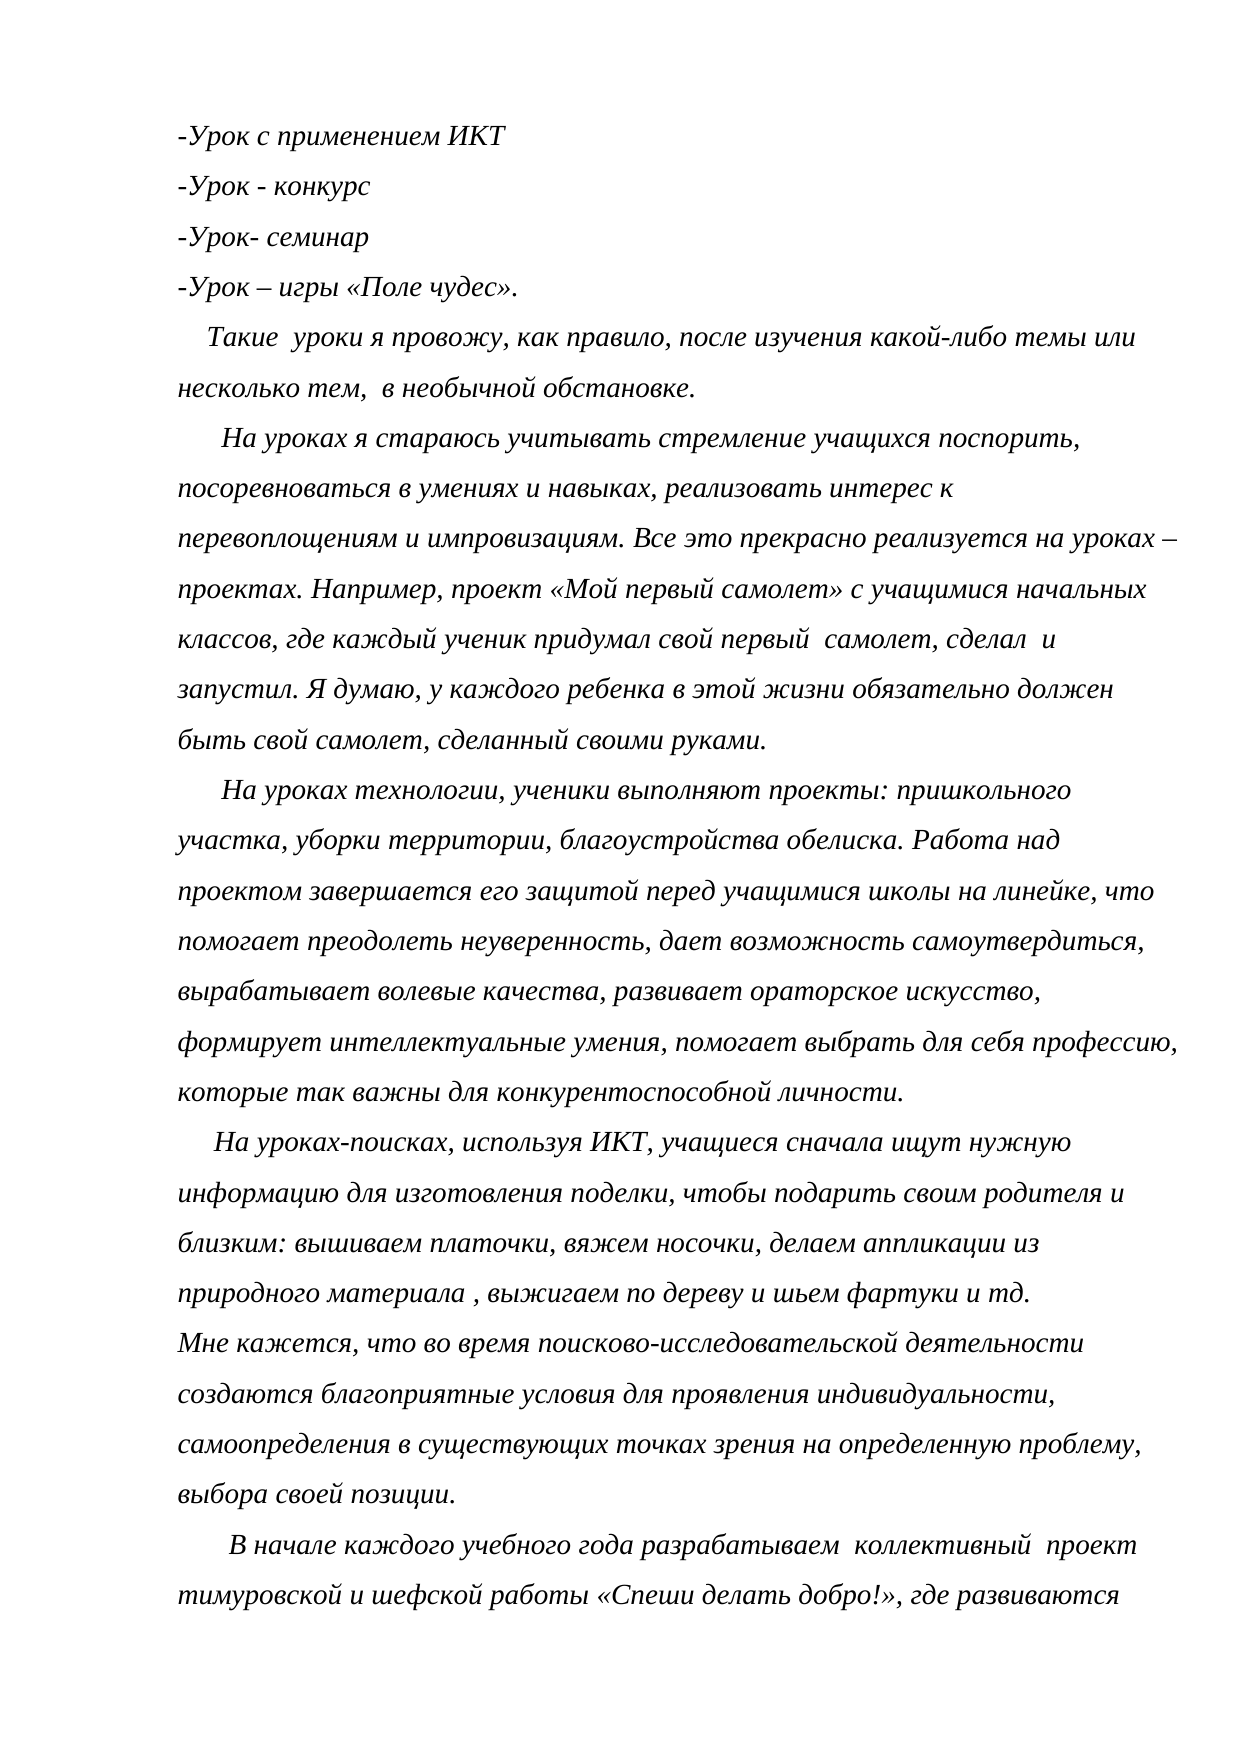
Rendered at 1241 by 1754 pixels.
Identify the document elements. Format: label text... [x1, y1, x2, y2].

text Мне кажется, что во время поисково-исследовательской деятельности создаются благоприятные условия для проявления индивидуальности, самоопределения в существующих точках зрения на определенную проблему, выбора своей позиции. [177, 1326, 1181, 1510]
text На уроках технологии, ученики выполняют проекты: пришкольного участка, уборки территории, благоустройства обелиска. Работа над проектом завершается его защитой перед учащимися школы на линейке, что помогает преодолеть неуверенность, дает возможность самоутвердиться, вырабатывает волевые качества, развивает ораторское искусство, формирует интеллектуальные умения, помогает выбрать для себя профессию, которые так важны для конкурентоспособной личности. [177, 772, 1181, 1108]
text На уроках-поисках, используя ИКТ, учащиеся сначала ищут нужную информацию для изготовления поделки, чтобы подарить своим родителя и близким: вышиваем платочки, вяжем носочки, делаем аппликации из природного материала , выжигаем по дереву и шьем фартуки и тд. [177, 1124, 1181, 1309]
text -Урок - конкурс [177, 168, 1181, 202]
text -Урок- семинар [177, 219, 1181, 252]
text -Урок – игры «Поле чудес». [177, 269, 1181, 303]
text На уроках я стараюсь учитывать стремление учащихся поспорить, посоревноваться в умениях и навыках, реализовать интерес к перевоплощениям и импровизациям. Все это прекрасно реализуется на уроках – проектах. Например, проект «Мой первый самолет» с учащимися начальных классов, где каждый ученик придумал свой первый самолет, сделал и запустил. Я думаю, у каждого ребенка в этой жизни обязательно должен быть свой самолет, сделанный своими руками. [177, 420, 1181, 755]
text Такие уроки я провожу, как правило, после изучения какой-либо темы или несколько тем, в необычной обстановке. [177, 319, 1181, 403]
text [177, 1527, 1181, 1611]
text -Урок с применением ИКТ [177, 118, 1181, 152]
